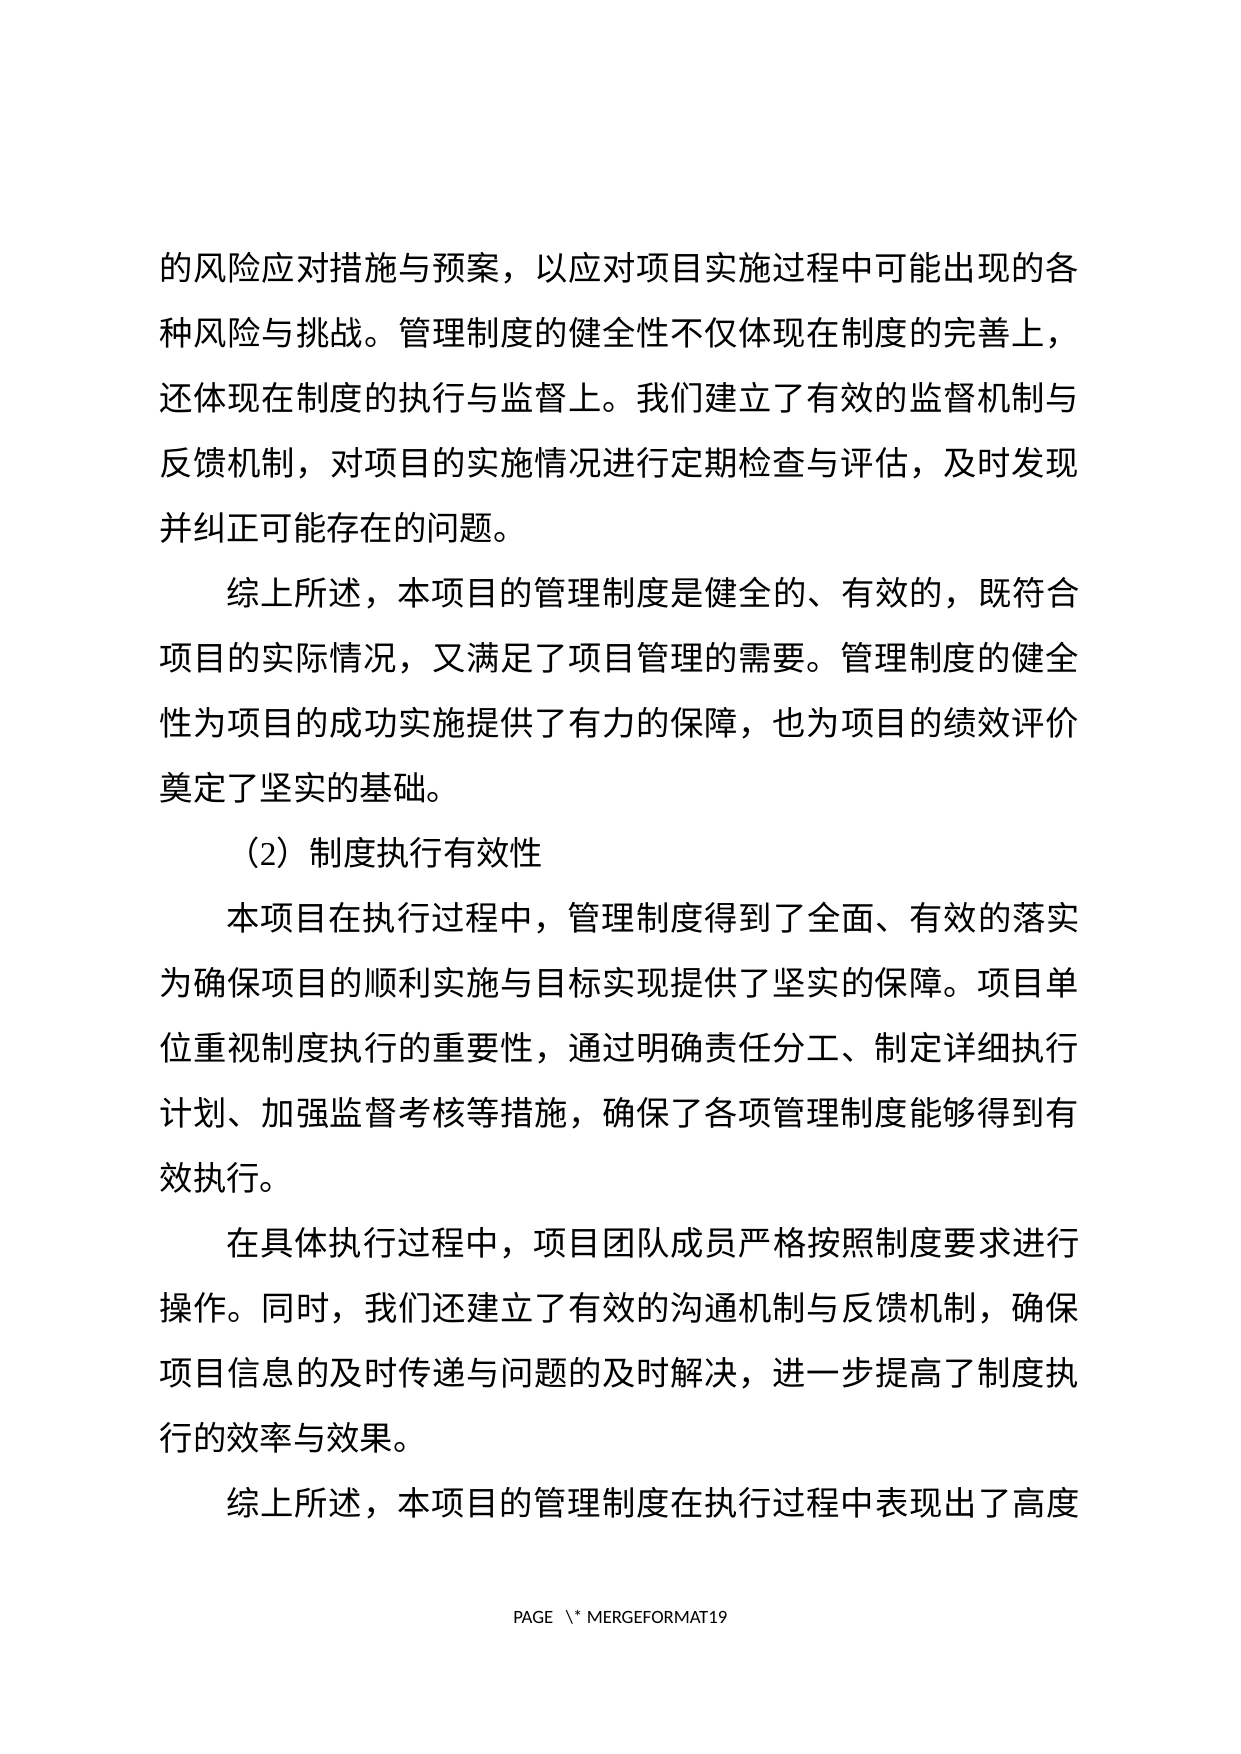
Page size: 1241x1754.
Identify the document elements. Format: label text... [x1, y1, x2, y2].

text 在具体执行过程中，项目团队成员严格按照制度要求进行操作。同时，我们还建立了有效的沟通机制与反馈机制，确保项目信息的及时传递与问题的及时解决，进一步提高了制度执行的效率与效果。 [159, 1208, 1081, 1468]
text 本项目在执行过程中，管理制度得到了全面、有效的落实，为确保项目的顺利实施与目标实现提供了坚实的保障。项目单位重视制度执行的重要性，通过明确责任分工、制定详细执行计划、加强监督考核等措施，确保了各项管理制度能够得到有效执行。 [159, 883, 1081, 1208]
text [159, 1468, 1081, 1533]
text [159, 233, 1081, 558]
text 综上所述，本项目的管理制度是健全的、有效的，既符合项目的实际情况，又满足了项目管理的需要。管理制度的健全性为项目的成功实施提供了有力的保障，也为项目的绩效评价奠定了坚实的基础。 [159, 558, 1081, 818]
text （2）制度执行有效性 [159, 818, 1081, 883]
